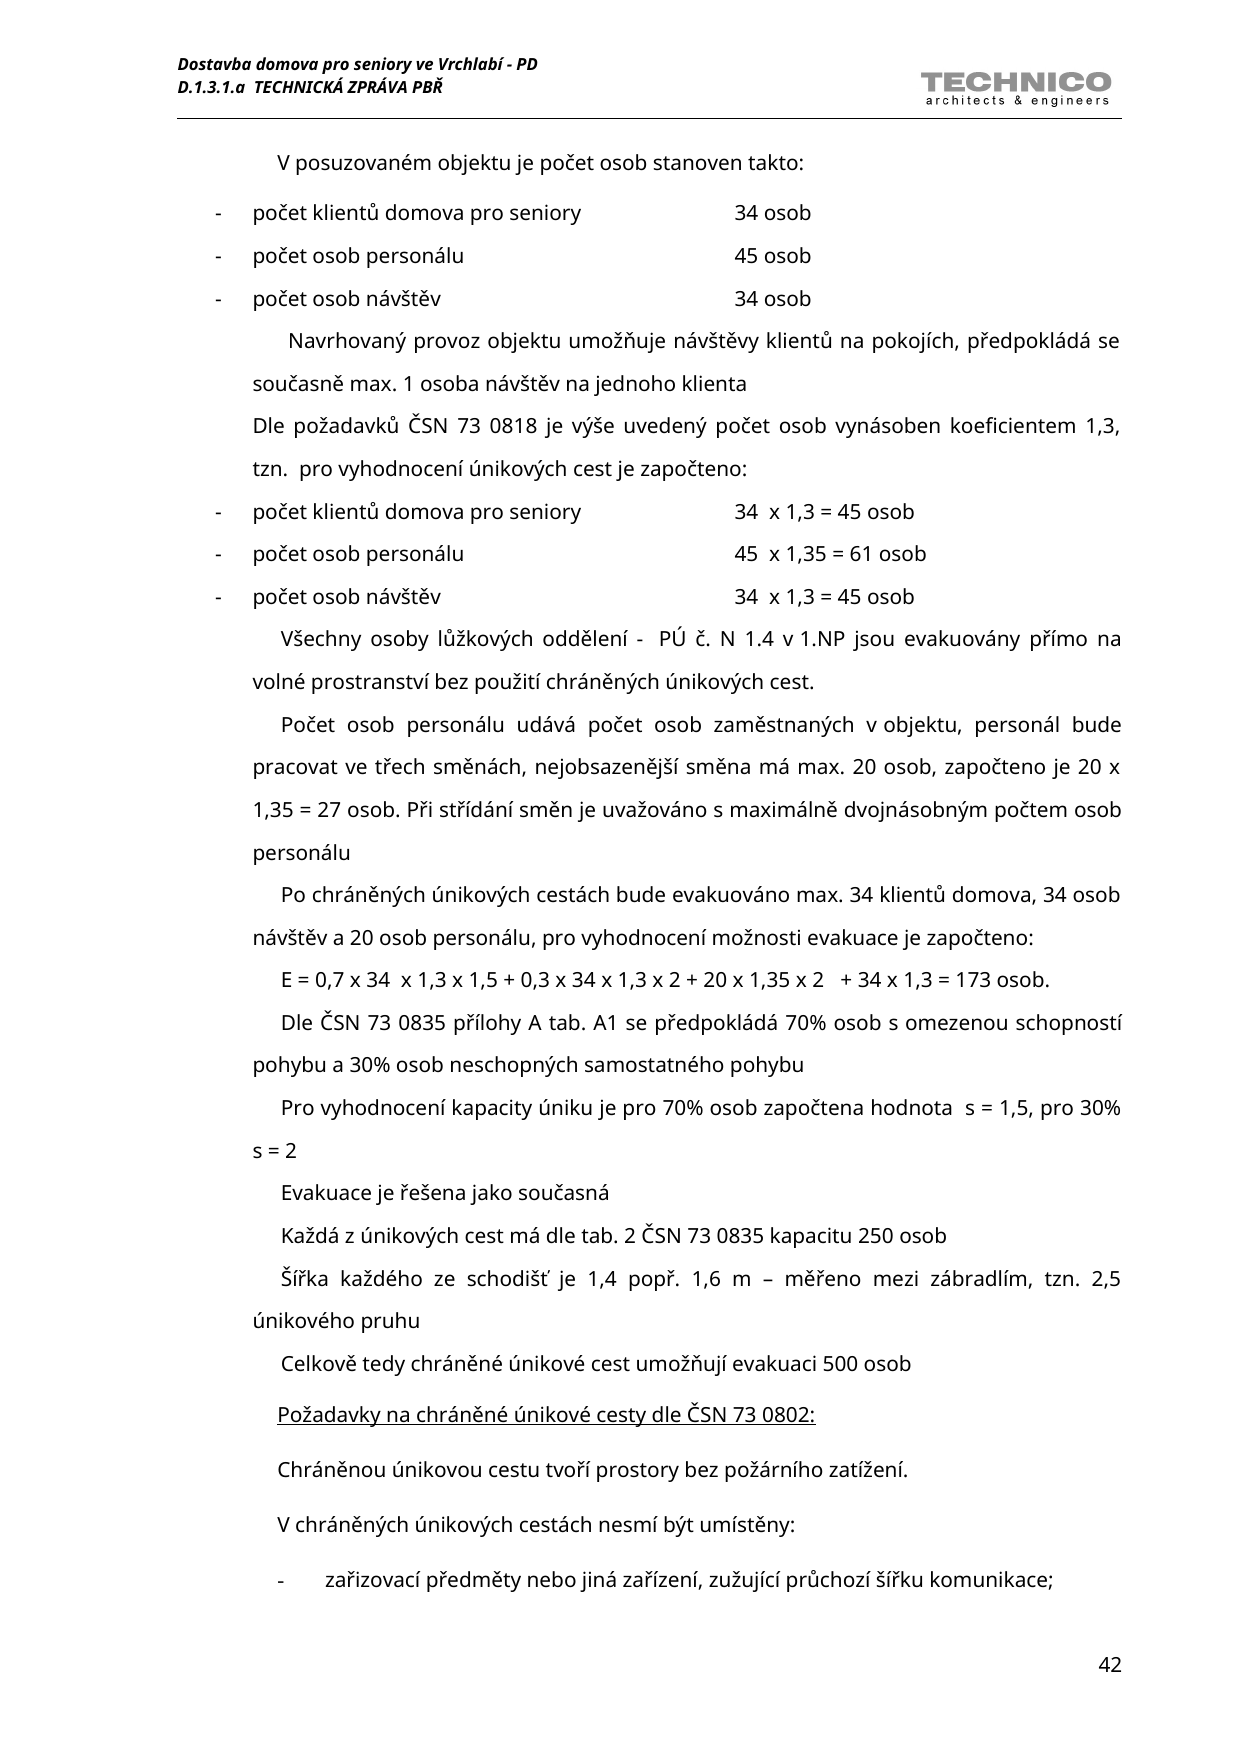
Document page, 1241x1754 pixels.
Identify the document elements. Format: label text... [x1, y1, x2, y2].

list počet osob personálu 45 x 1,35 = 61 osob [215, 539, 1122, 568]
text Chráněnou únikovou cestu tvoří prostory bez požárního zatížení. [252, 1455, 1122, 1483]
list počet osob personálu 45 osob [215, 241, 1122, 269]
list Celkově tedy chráněné únikové cest umožňují evakuaci 500 osob [252, 1349, 1122, 1377]
list E = 0,7 x 34 x 1,3 x 1,5 + 0,3 x 34 x 1,3 x 2 + 20 x 1,35 x 2 + 34 x 1,3 = 173 osob. [252, 965, 1122, 994]
list Pro vyhodnocení kapacity úniku je pro 70% osob započtena hodnota s = 1,5, pro 30% s = 2 [252, 1093, 1122, 1164]
text V chráněných únikových cestách nesmí být umístěny: [252, 1510, 1122, 1538]
picture [916, 67, 1118, 112]
list Navrhovaný provoz objektu umožňuje návštěvy klientů na pokojích, předpokládá se současně max. 1 osoba návštěv na jednoho klienta [252, 326, 1122, 397]
list Každá z únikových cest má dle tab. 2 ČSN 73 0835 kapacitu 250 osob [252, 1221, 1122, 1249]
list počet osob návštěv 34 x 1,3 = 45 osob [215, 582, 1122, 610]
list Šířka každého ze schodišť je 1,4 popř. 1,6 m – měřeno mezi zábradlím, tzn. 2,5 únikového pruhu [252, 1264, 1122, 1335]
text Požadavky na chráněné únikové cesty dle ČSN 73 0802: [252, 1400, 1122, 1428]
list Všechny osoby lůžkových oddělení - PÚ č. N 1.4 v 1.NP jsou evakuovány přímo na volné prostranství bez použití chráněných únikových cest. [252, 624, 1122, 696]
list počet klientů domova pro seniory 34 x 1,3 = 45 osob [215, 497, 1122, 525]
list Počet osob personálu udává počet osob zaměstnaných v objektu, personál bude pracovat ve třech směnách, nejobsazenější směna má max. 20 osob, započteno je 20 x 1,35 = 27 osob. Při střídání směn je uvažováno s maximálně dvojnásobným počtem osob personálu [252, 710, 1122, 866]
list počet osob návštěv 34 osob [215, 284, 1122, 312]
list zařizovací předměty nebo jiná zařízení, zužující průchozí šířku komunikace; [252, 1565, 1122, 1593]
text V posuzovaném objektu je počet osob stanoven takto: [252, 148, 1122, 176]
list počet klientů domova pro seniory 34 osob [215, 198, 1122, 227]
list Dle ČSN 73 0835 přílohy A tab. A1 se předpokládá 70% osob s omezenou schopností pohybu a 30% osob neschopných samostatného pohybu [252, 1008, 1122, 1079]
list Evakuace je řešena jako současná [252, 1178, 1122, 1207]
list Dle požadavků ČSN 73 0818 je výše uvedený počet osob vynásoben koeficientem 1,3, tzn. pro vyhodnocení únikových cest je započteno: [252, 412, 1122, 483]
list Po chráněných únikových cestách bude evakuováno max. 34 klientů domova, 34 osob návštěv a 20 osob personálu, pro vyhodnocení možnosti evakuace je započteno: [252, 880, 1122, 951]
